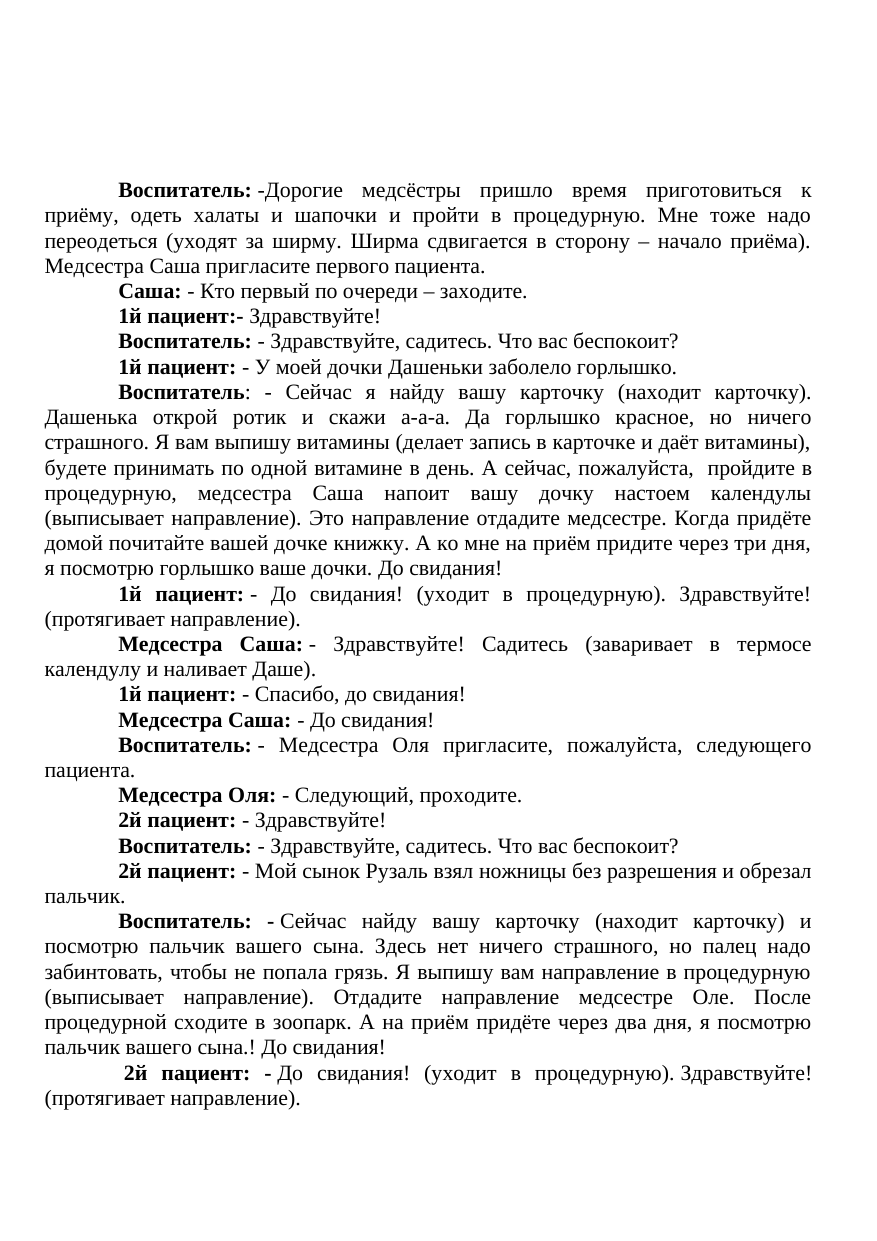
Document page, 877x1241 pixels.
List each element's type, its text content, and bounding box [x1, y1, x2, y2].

text 1й пациент: - До свидания! (уходит в процедурную). Здравствуйте! (протягивает направление). [44, 581, 812, 631]
text 1й пациент: - У моей дочки Дашеньки заболело горлышко. [44, 354, 812, 379]
text 2й пациент: - Здравствуйте! [44, 807, 812, 833]
text Воспитатель: - Сейчас я найду вашу карточку (находит карточку). Дашенька открой ротик и скажи а-а-а. Да горлышко красное, но ничего страшного. Я вам выпишу витамины (делает запись в карточке и даёт витамины), будете принимать по одной витамине в день. А сейчас, пожалуйста, пройдите в процедурную, медсестра Саша напоит вашу дочку настоем календулы (выписывает направление). Это направление отдадите медсестре. Когда придёте домой почитайте вашей дочке книжку. А ко мне на приём придите через три дня, я посмотрю горлышко ваше дочки. До свидания! [44, 379, 812, 581]
text Воспитатель: - Сейчас найду вашу карточку (находит карточку) и посмотрю пальчик вашего сына. Здесь нет ничего страшного, но палец надо забинтовать, чтобы не попала грязь. Я выпишу вам направление в процедурную (выписывает направление). Отдадите направление медсестре Оле. После процедурной сходите в зоопарк. А на приём придёте через два дня, я посмотрю пальчик вашего сына.! До свидания! [44, 908, 812, 1059]
text Медсестра Саша: - Здравствуйте! Садитесь (заваривает в термосе календулу и наливает Даше). [44, 631, 812, 681]
text Воспитатель: -Дорогие медсёстры пришло время приготовиться к приёму, одеть халаты и шапочки и пройти в процедурную. Мне тоже надо переодеться (уходят за ширму. Ширма сдвигается в сторону – начало приёма). Медсестра Саша пригласите первого пациента. [44, 177, 812, 278]
text Медсестра Оля: - Следующий, проходите. [44, 782, 812, 807]
text Воспитатель: - Здравствуйте, садитесь. Что вас беспокоит? [44, 833, 812, 858]
text Воспитатель: - Здравствуйте, садитесь. Что вас беспокоит? [44, 328, 812, 354]
text Медсестра Саша: - До свидания! [44, 707, 812, 732]
text 2й пациент: - Мой сынок Рузаль взял ножницы без разрешения и обрезал пальчик. [44, 858, 812, 908]
text 1й пациент:- Здравствуйте! [44, 303, 812, 328]
text Воспитатель: - Медсестра Оля пригласите, пожалуйста, следующего пациента. [44, 732, 812, 782]
text 1й пациент: - Спасибо, до свидания! [44, 681, 812, 707]
text Саша: - Кто первый по очереди – заходите. [44, 278, 812, 303]
text 2й пациент: - До свидания! (уходит в процедурную). Здравствуйте! (протягивает направление). [44, 1059, 812, 1110]
